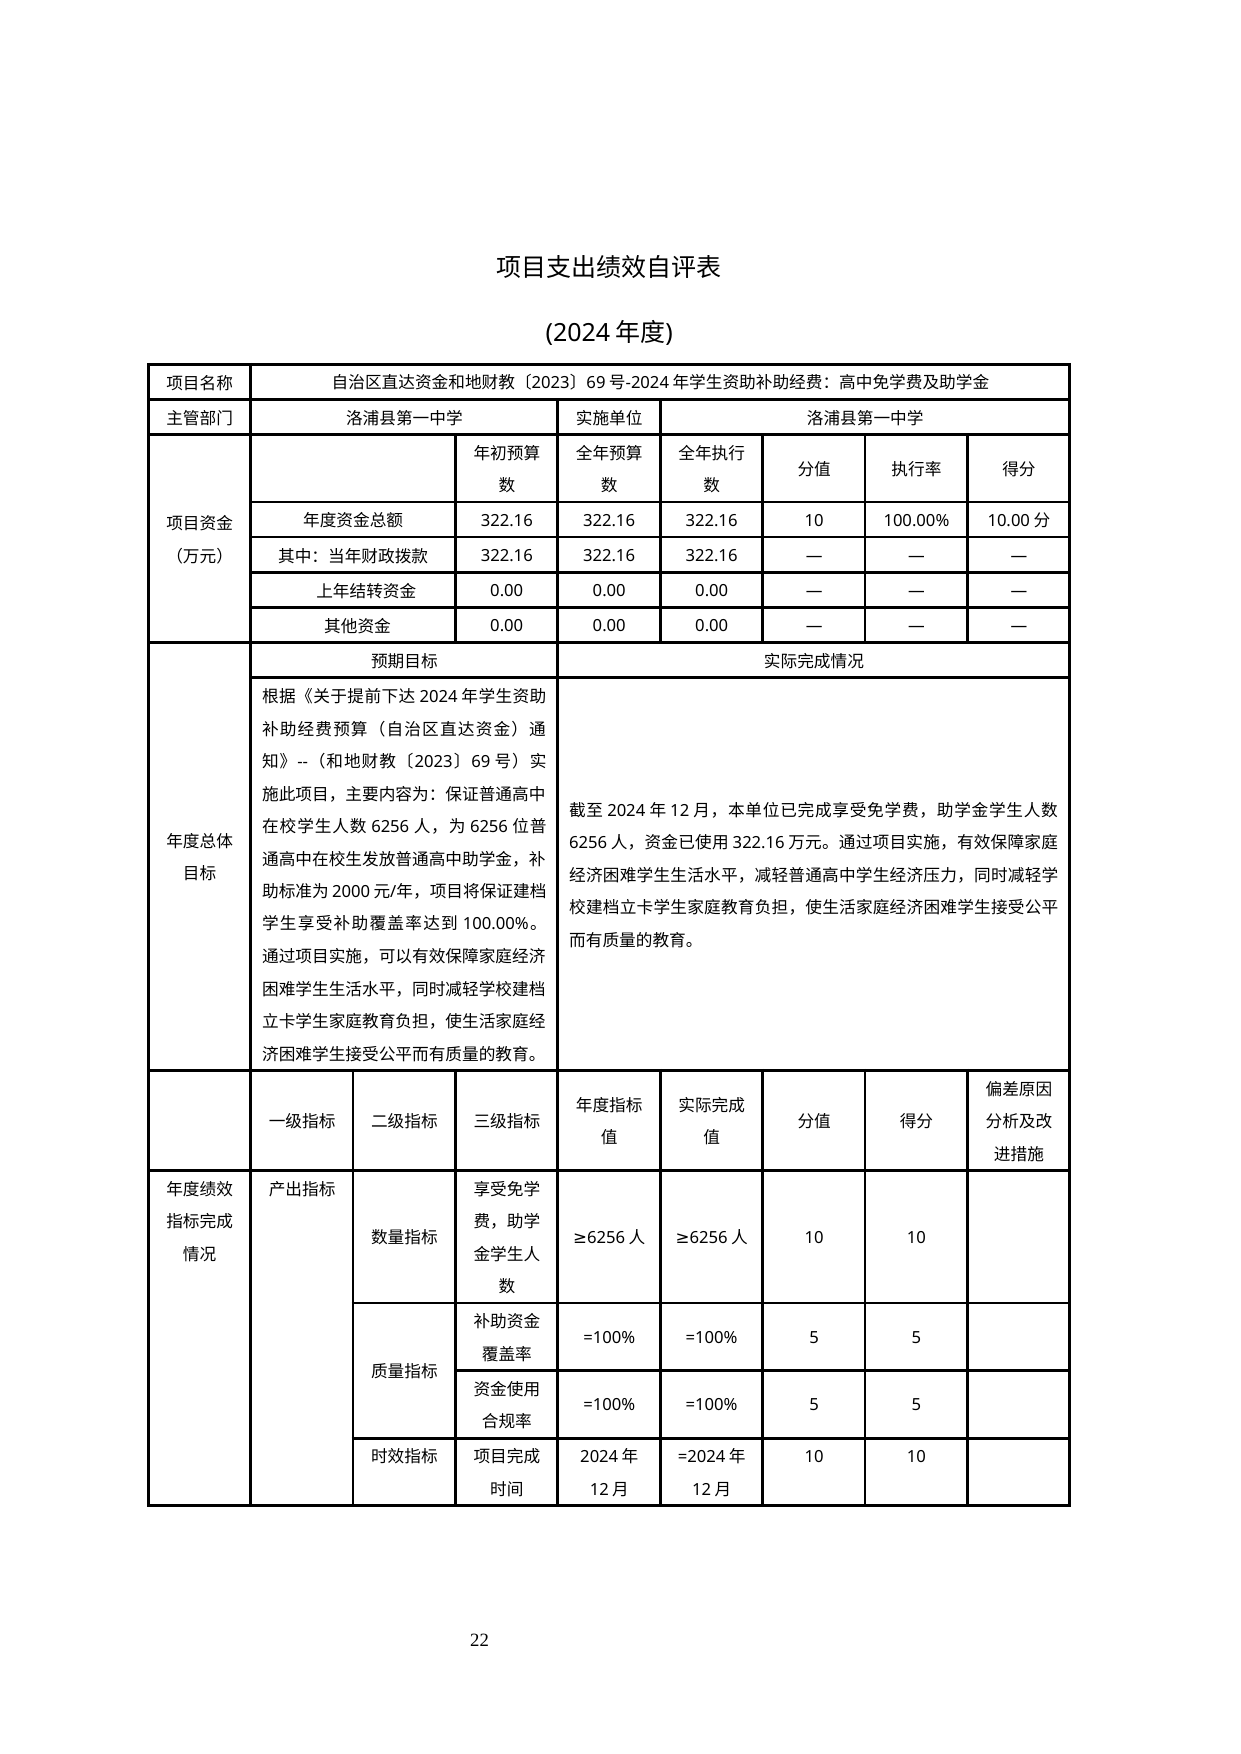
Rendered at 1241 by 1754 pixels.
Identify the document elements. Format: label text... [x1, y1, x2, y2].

table_cell =100% [662, 1304, 761, 1369]
table_cell 项目完成时间 [457, 1440, 556, 1504]
table_cell 享受免学费，助学金学生人数 [457, 1172, 556, 1302]
table_cell 分值 [764, 1072, 864, 1169]
table_cell 10 [764, 503, 864, 536]
table_cell =2024年12月 [662, 1440, 761, 1504]
table_cell 322.16 [662, 503, 761, 536]
table_cell 10 [866, 1172, 966, 1302]
table_cell [969, 1440, 1068, 1504]
table_cell 根据《关于提前下达2024年学生资助补助经费预算（自治区直达资金）通知》--（和地财教〔2023〕69号）实施此项目，主要内容为：保证普通高中在校学生人数6256人，为6256位普通高中在校生发放普通高中助学金，补助标准为2000元/年，项目将保证建档学生享受补助覆盖率达到100.00%。通过项目实施，可以有效保障家庭经济困难学生生活水平，同时减轻学校建档立卡学生家庭教育负担，使生活家庭经济困难学生接受公平而有质量的教育。 [252, 679, 556, 1069]
table_cell [969, 1172, 1068, 1302]
table_cell 一级指标 [252, 1072, 352, 1169]
table_cell =100% [662, 1372, 761, 1437]
table_cell — [969, 538, 1068, 571]
table_cell — [764, 574, 864, 606]
table_cell 5 [866, 1372, 966, 1437]
table_cell 执行率 [866, 436, 966, 501]
table_cell 自治区直达资金和地财教〔2023〕69号-2024年学生资助补助经费：高中免学费及助学金 [252, 366, 1068, 398]
table_cell 0.00 [559, 609, 659, 641]
table_cell 其他资金 [252, 609, 454, 641]
table_cell (2024年度) [148, 298, 1070, 363]
table_cell [150, 1072, 249, 1169]
table_cell 数量指标 [354, 1172, 454, 1302]
table_cell 年初预算数 [457, 436, 556, 501]
table_cell 项目名称 [150, 366, 249, 398]
table_cell 质量指标 [354, 1304, 454, 1437]
table_cell 偏差原因分析及改进措施 [969, 1072, 1068, 1169]
table_cell 全年执行数 [662, 436, 761, 501]
table_cell 10 [866, 1440, 966, 1504]
table_cell =100% [559, 1304, 659, 1369]
table_cell 年度绩效指标完成情况 [150, 1172, 249, 1504]
table_cell 5 [764, 1304, 864, 1369]
table_cell 年度总体目标 [150, 644, 249, 1069]
table_cell 322.16 [559, 503, 659, 536]
table_cell — [764, 609, 864, 641]
table_cell 三级指标 [457, 1072, 556, 1169]
table_cell 实际完成情况 [559, 644, 1068, 676]
table_cell 年度指标值 [559, 1072, 659, 1169]
table_cell 得分 [866, 1072, 966, 1169]
table_cell 2024年12月 [559, 1440, 659, 1504]
table_cell 分值 [764, 436, 864, 501]
table_cell 322.16 [662, 538, 761, 571]
table_cell 10.00分 [969, 503, 1068, 536]
table_cell 资金使用合规率 [457, 1372, 556, 1437]
table_cell — [969, 574, 1068, 606]
table_cell 322.16 [457, 503, 556, 536]
table_cell 5 [764, 1372, 864, 1437]
table_cell [969, 1304, 1068, 1369]
table_cell ≥6256人 [662, 1172, 761, 1302]
table_cell [252, 436, 454, 501]
table_cell 洛浦县第一中学 [662, 401, 1068, 433]
table_cell 0.00 [457, 574, 556, 606]
table_cell 5 [866, 1304, 966, 1369]
table_cell 全年预算数 [559, 436, 659, 501]
table_cell — [866, 538, 966, 571]
table_cell 实际完成值 [662, 1072, 761, 1169]
table_cell 主管部门 [150, 401, 249, 433]
table_cell 0.00 [559, 574, 659, 606]
table_cell 得分 [969, 436, 1068, 501]
table_cell 项目资金 （万元） [150, 436, 249, 641]
table_cell 0.00 [457, 609, 556, 641]
table_cell 其中：当年财政拨款 [252, 538, 454, 571]
table_cell — [969, 609, 1068, 641]
table_cell 100.00% [866, 503, 966, 536]
table_cell 年度资金总额 [252, 503, 454, 536]
table_cell 10 [764, 1440, 864, 1504]
table_cell =100% [559, 1372, 659, 1437]
table_cell 上年结转资金 [252, 574, 454, 606]
table_cell 二级指标 [354, 1072, 454, 1169]
table_cell [969, 1372, 1068, 1437]
table_cell 322.16 [457, 538, 556, 571]
table_cell 0.00 [662, 574, 761, 606]
table_cell 预期目标 [252, 644, 556, 676]
table_cell 0.00 [662, 609, 761, 641]
table_cell 补助资金覆盖率 [457, 1304, 556, 1369]
table_cell 时效指标 [354, 1440, 454, 1504]
table_header 项目支出绩效自评表 [148, 233, 1070, 298]
table_cell 截至2024年12月，本单位已完成享受免学费，助学金学生人数6256人，资金已使用322.16万元。通过项目实施，有效保障家庭经济困难学生生活水平，减轻普通高中学生经济压力，同时减轻学校建档立卡学生家庭教育负担，使生活家庭经济困难学生接受公平而有质量的教育。 [559, 679, 1068, 1069]
table_cell ≥6256人 [559, 1172, 659, 1302]
table_cell — [764, 538, 864, 571]
table_cell — [866, 574, 966, 606]
table_cell 322.16 [559, 538, 659, 571]
table_cell 实施单位 [559, 401, 659, 433]
table_cell 产出指标 [252, 1172, 352, 1504]
table_cell 洛浦县第一中学 [252, 401, 556, 433]
table_cell 10 [764, 1172, 864, 1302]
table_cell — [866, 609, 966, 641]
